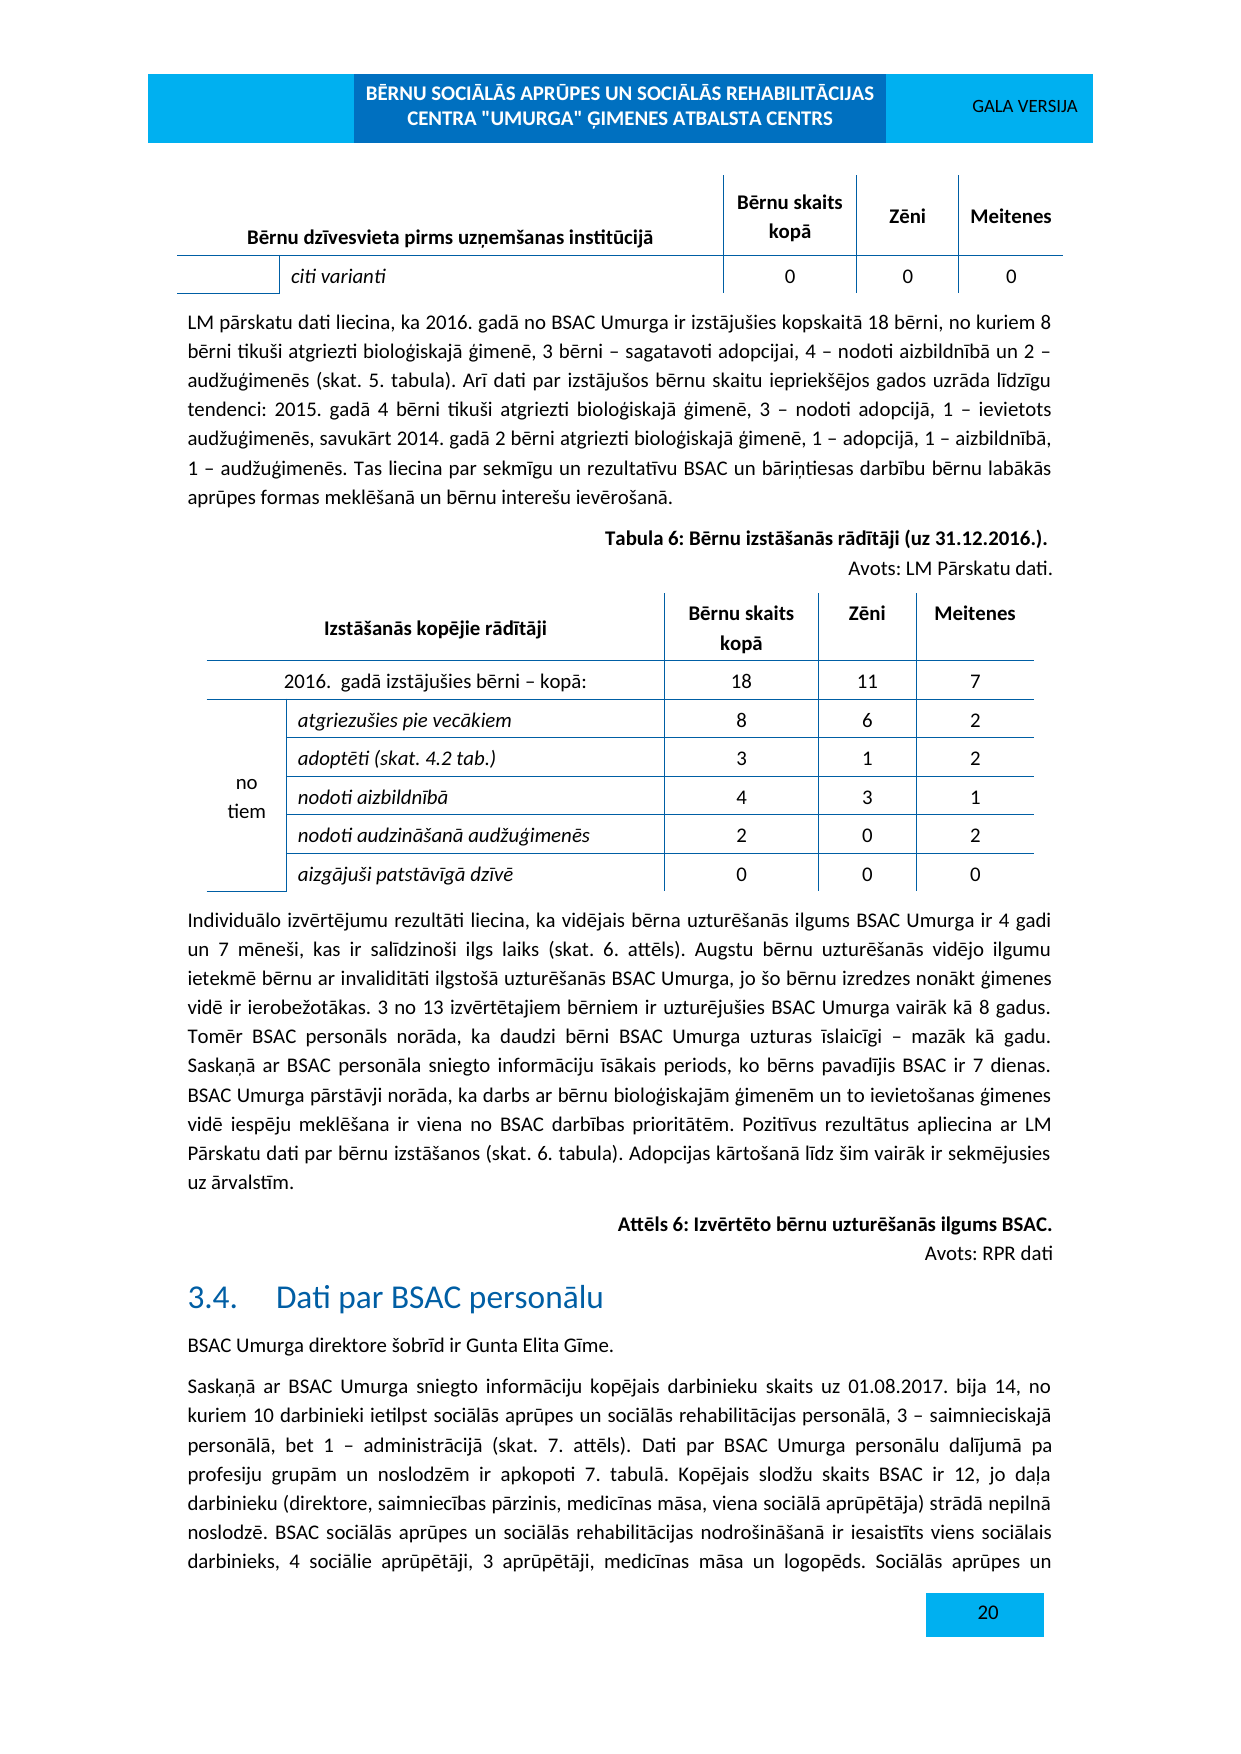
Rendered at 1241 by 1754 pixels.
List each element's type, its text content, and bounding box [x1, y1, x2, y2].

table_cell 1 [819, 738, 916, 776]
table_cell 2 [665, 815, 818, 853]
subtitle Dati par BSAC personālu [187, 1279, 1053, 1316]
table_cell 0 [665, 854, 818, 891]
table_cell nodoti audzināšanā audžuģimenēs [287, 815, 664, 853]
table_cell 0 [819, 815, 916, 853]
table_cell 0 [819, 854, 916, 891]
table_cell 2016. gadā izstājušies bērni – kopā: [207, 661, 664, 698]
table_cell aizgājuši patstāvīgā dzīvē [287, 854, 664, 891]
text BSAC Umurga direktore šobrīd ir Gunta Elita Gīme. [187, 1329, 1053, 1358]
text Attēls 6: Izvērtēto bērnu uzturēšanās ilgums BSAC. Avots: RPR dati [187, 1208, 1053, 1266]
table_header Meitenes [917, 593, 1034, 660]
table_header Zēni [819, 593, 916, 660]
table_cell 11 [819, 661, 916, 698]
table_cell adoptēti (skat. 4.2 tab.) [287, 738, 664, 776]
table_cell 18 [665, 661, 818, 698]
text LM pārskatu dati liecina, ka 2016. gadā no BSAC Umurga ir izstājušies kopskaitā 18 bērni, no kuriem 8 bērni tikuši atgriezti bioloģiskajā ģimenē, 3 bērni – sagatavoti adopcijai, 4 – nodoti aizbildnībā un 2 – audžuģimenēs (skat. 5. tabula). Arī dati par izstājušos bērnu skaitu iepriekšējos gados uzrāda līdzīgu tendenci: 2015. gadā 4 bērni tikuši atgriezti bioloģiskajā ģimenē, 3 – nodoti adopcijā, 1 – ievietots audžuģimenēs, savukārt 2014. gadā 2 bērni atgriezti bioloģiskajā ģimenē, 1 – adopcijā, 1 – aizbildnībā, 1 – audžuģimenēs. Tas liecina par sekmīgu un rezultatīvu BSAC un bāriņtiesas darbību bērnu labākās aprūpes formas meklēšanā un bērnu interešu ievērošanā. [187, 306, 1053, 510]
table_cell 8 [665, 700, 818, 737]
table_cell nodoti aizbildnībā [287, 777, 664, 814]
table_cell 0 [959, 256, 1063, 293]
table_cell atgriezušies pie vecākiem [287, 700, 664, 737]
text Individuālo izvērtējumu rezultāti liecina, ka vidējais bērna uzturēšanās ilgums BSAC Umurga ir 4 gadi un 7 mēneši, kas ir salīdzinoši ilgs laiks (skat. 6. attēls). Augstu bērnu uzturēšanās vidējo ilgumu ietekmē bērnu ar invaliditāti ilgstošā uzturēšanās BSAC Umurga, jo šo bērnu izredzes nonākt ģimenes vidē ir ierobežotākas. 3 no 13 izvērtētajiem bērniem ir uzturējušies BSAC Umurga vairāk kā 8 gadus. Tomēr BSAC personāls norāda, ka daudzi bērni BSAC Umurga uzturas īslaicīgi – mazāk kā gadu. Saskaņā ar BSAC personāla sniegto informāciju īsākais periods, ko bērns pavadījis BSAC ir 7 dienas. BSAC Umurga pārstāvji norāda, ka darbs ar bērnu bioloģiskajām ģimenēm un to ievietošanas ģimenes vidē iespēju meklēšana ir viena no BSAC darbības prioritātēm. Pozitīvus rezultātus apliecina ar LM Pārskatu dati par bērnu izstāšanos (skat. 6. tabula). Adopcijas kārtošanā līdz šim vairāk ir sekmējusies uz ārvalstīm. [187, 904, 1053, 1195]
table_cell 0 [917, 854, 1034, 891]
table_header Izstāšanās kopējie rādītāji [207, 593, 664, 660]
table_cell 2 [917, 815, 1034, 853]
table_cell 2 [917, 700, 1034, 737]
table_cell 3 [819, 777, 916, 814]
table_cell 7 [917, 661, 1034, 698]
table_cell 0 [724, 256, 856, 293]
table_header Meitenes [959, 175, 1063, 255]
table_cell no tiem [207, 700, 286, 891]
table_cell 1 [917, 777, 1034, 814]
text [187, 1370, 1053, 1574]
table_cell 4 [665, 777, 818, 814]
table_header Bērnu skaits kopā [665, 593, 818, 660]
table_header Zēni [857, 175, 958, 255]
table_header Bērnu dzīvesvieta pirms uzņemšanas institūcijā [177, 175, 723, 255]
table_header Bērnu skaits kopā [724, 175, 856, 255]
table_cell 2 [917, 738, 1034, 776]
table_cell 6 [819, 700, 916, 737]
table_cell 0 [857, 256, 958, 293]
text Tabula 6: Bērnu izstāšanās rādītāji (uz 31.12.2016.). Avots: LM Pārskatu dati. [187, 522, 1053, 581]
table_cell citi varianti [280, 256, 723, 293]
table_cell 3 [665, 738, 818, 776]
